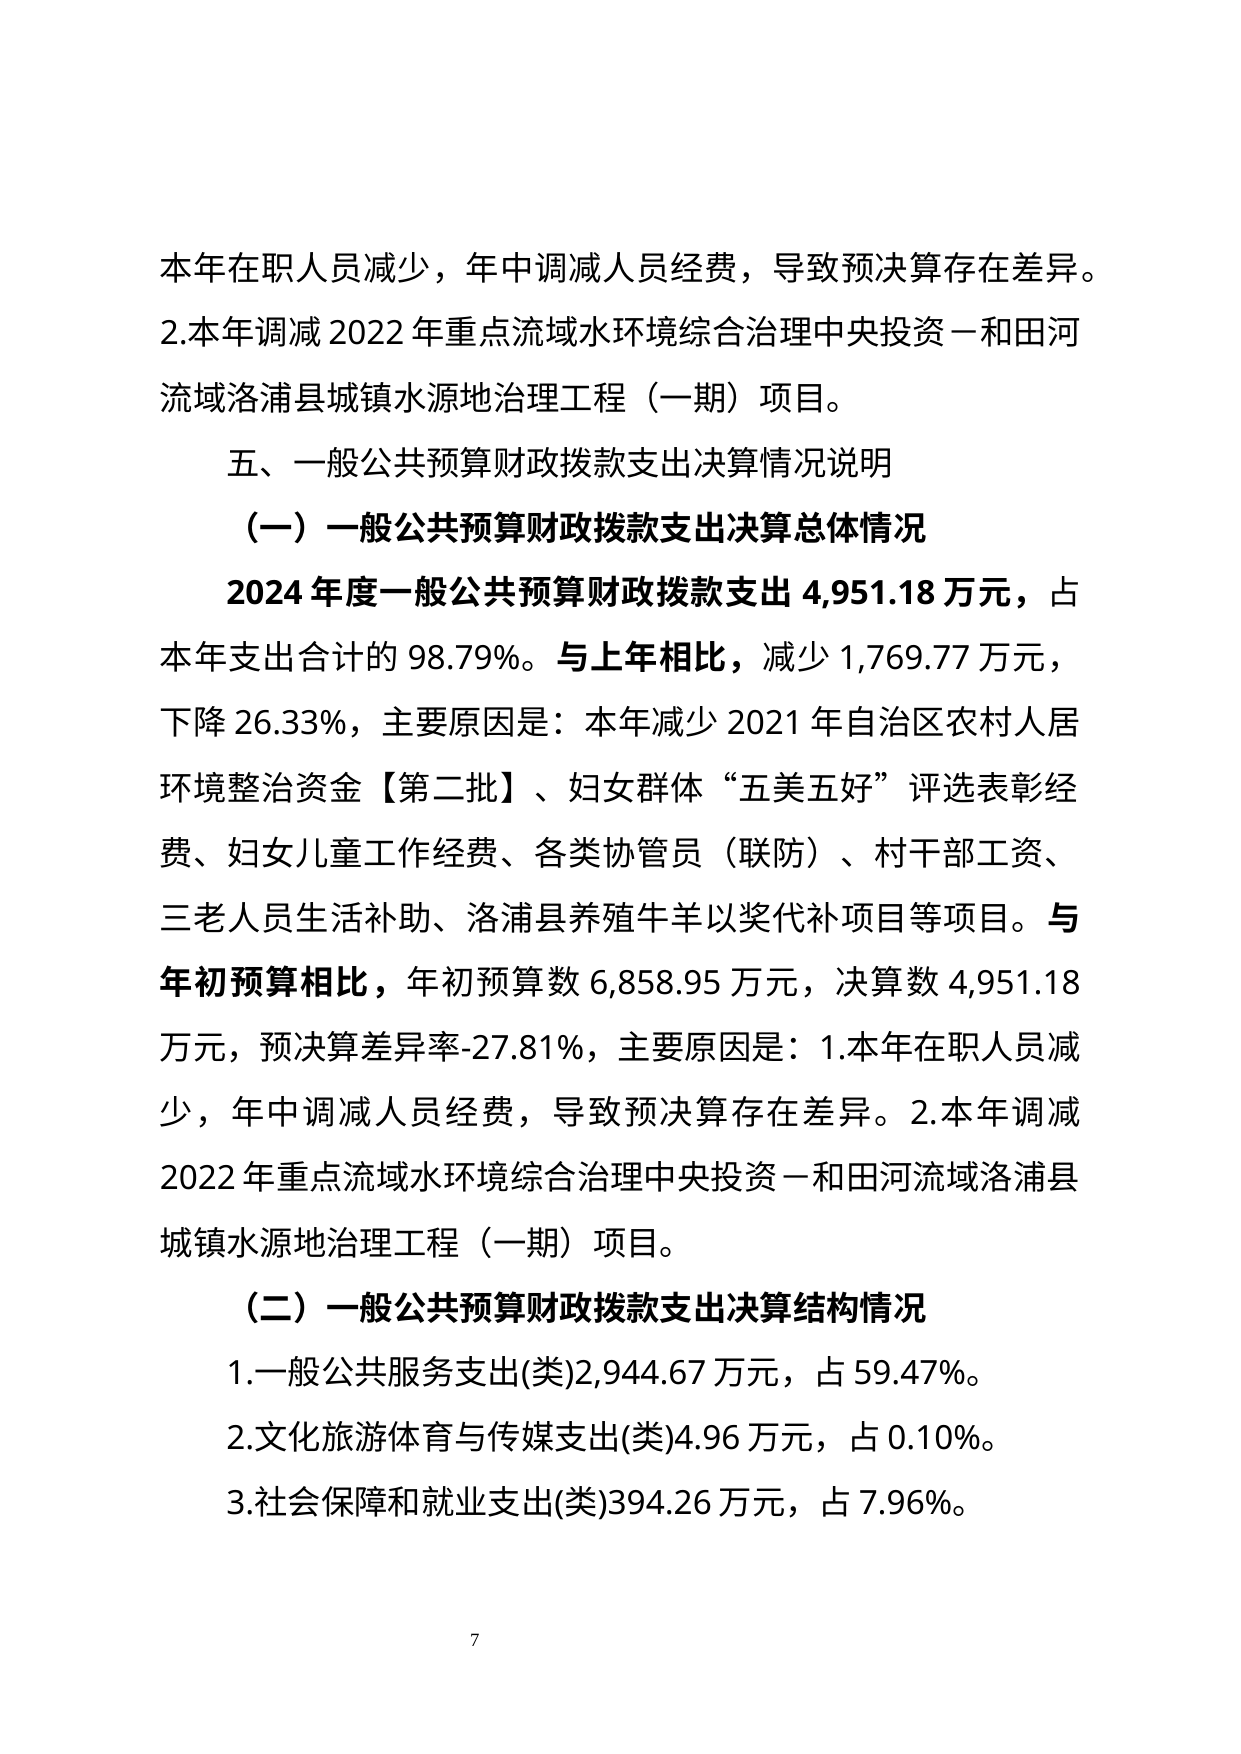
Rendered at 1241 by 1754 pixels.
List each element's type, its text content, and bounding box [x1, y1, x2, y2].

text 2.文化旅游体育与传媒支出(类)4.96万元，占0.10%。 [159, 1403, 1081, 1468]
text （二）一般公共预算财政拨款支出决算结构情况 [159, 1273, 1081, 1338]
text （一）一般公共预算财政拨款支出决算总体情况 [159, 493, 1081, 558]
text 3.社会保障和就业支出(类)394.26万元，占7.96%。 [159, 1468, 1081, 1533]
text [159, 233, 1081, 428]
text 1.一般公共服务支出(类)2,944.67万元，占59.47%。 [159, 1338, 1081, 1403]
text 2024年度一般公共预算财政拨款支出4,951.18万元，占本年支出合计的98.79%。与上年相比，减少1,769.77万元，下降26.33%，主要原因是：本年减少2021年自治区农村人居环境整治资金【第二批】、妇女群体“五美五好”评选表彰经费、妇女儿童工作经费、各类协管员（联防）、村干部工资、三老人员生活补助、洛浦县养殖牛羊以奖代补项目等项目。与年初预算相比，年初预算数6,858.95万元，决算数4,951.18万元，预决算差异率-27.81%，主要原因是：1.本年在职人员减少，年中调减人员经费，导致预决算存在差异。2.本年调减2022年重点流域水环境综合治理中央投资－和田河流域洛浦县城镇水源地治理工程（一期）项目。 [159, 558, 1081, 1273]
text 五、一般公共预算财政拨款支出决算情况说明 [159, 428, 1081, 493]
